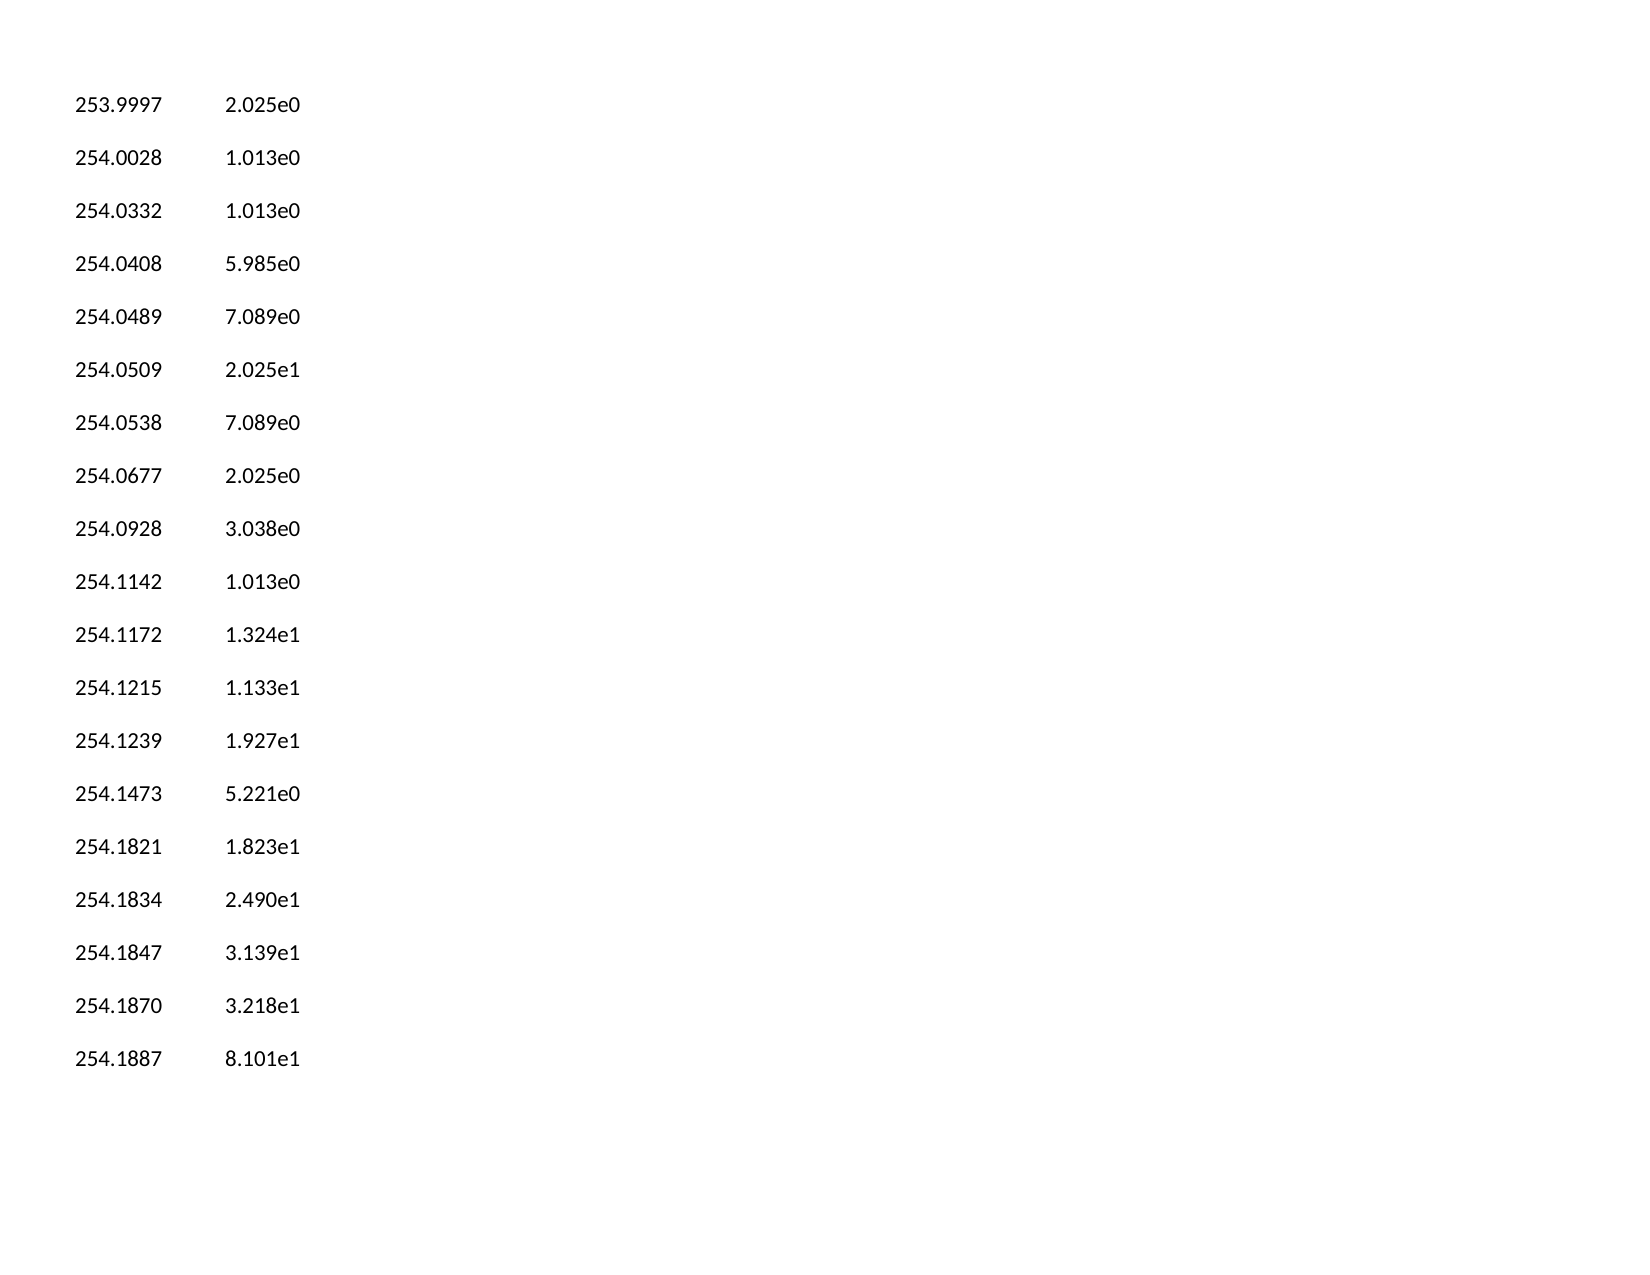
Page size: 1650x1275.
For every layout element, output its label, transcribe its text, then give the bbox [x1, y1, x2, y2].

text 254.0489 7.089e0 [75, 302, 1563, 330]
text 254.0509 2.025e1 [75, 355, 1563, 383]
text 254.1239 1.927e1 [75, 726, 1563, 754]
text 254.0408 5.985e0 [75, 249, 1563, 277]
text 254.0028 1.013e0 [75, 143, 1563, 171]
text 254.1172 1.324e1 [75, 620, 1563, 648]
text 254.1473 5.221e0 [75, 779, 1563, 807]
text 254.0928 3.038e0 [75, 514, 1563, 542]
text 254.1821 1.823e1 [75, 832, 1563, 860]
text 254.0677 2.025e0 [75, 461, 1563, 489]
text 254.1847 3.139e1 [75, 938, 1563, 966]
text 254.1215 1.133e1 [75, 673, 1563, 701]
text 254.0332 1.013e0 [75, 196, 1563, 224]
text 254.1142 1.013e0 [75, 567, 1563, 595]
text 254.1887 8.101e1 [75, 1044, 1563, 1072]
text 254.0538 7.089e0 [75, 408, 1563, 436]
text 254.1834 2.490e1 [75, 885, 1563, 913]
text 254.1870 3.218e1 [75, 991, 1563, 1019]
text 253.9997 2.025e0 [75, 90, 1563, 118]
